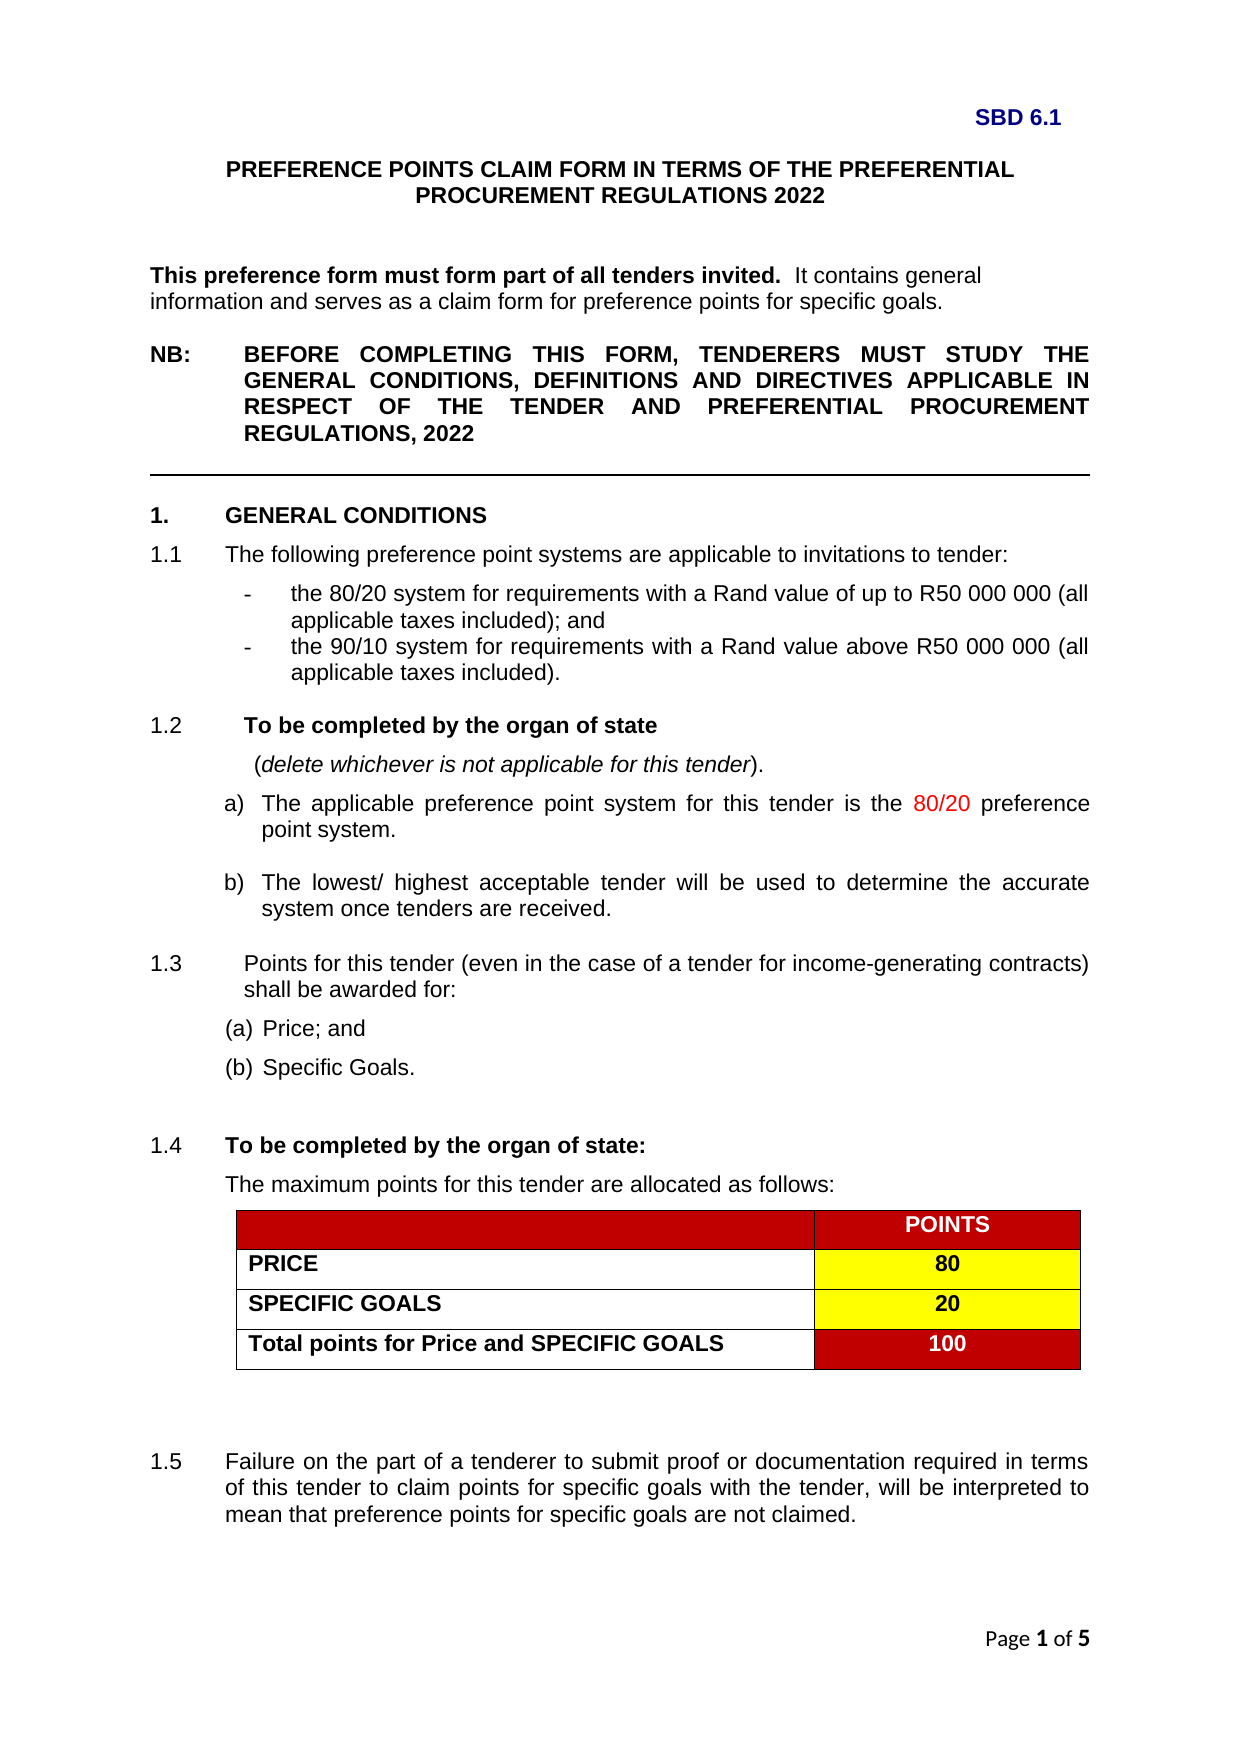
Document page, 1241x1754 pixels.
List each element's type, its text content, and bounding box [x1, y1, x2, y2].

table_cell 100 [815, 1330, 1080, 1369]
list Price; and [225, 1015, 1090, 1042]
list Points for this tender (even in the case of a tender for income-generating contracts) shall be awarded for: [150, 950, 1090, 1003]
text (delete whichever is not applicable for this tender). [150, 751, 1090, 777]
text NB: BEFORE COMPLETING THIS FORM, TENDERERS MUST STUDY THE GENERAL CONDITIONS, DEFINITIONS AND DIRECTIVES APPLICABLE IN RESPECT OF THE TENDER AND PREFERENTIAL PROCUREMENT REGULATIONS, 2022 [150, 341, 1090, 446]
text The maximum points for this tender are allocated as follows: [225, 1171, 1090, 1197]
list the 90/10 system for requirements with a Rand value above R50 000 000 (all applicable taxes included). [244, 633, 1090, 686]
table_cell SPECIFIC GOALS [237, 1290, 814, 1329]
table_header [237, 1211, 814, 1249]
list The applicable preference point system for this tender is the 80/20 preference point system. [224, 790, 1090, 842]
list To be completed by the organ of state [150, 712, 1090, 738]
text SBD 6.1 [150, 103, 1090, 130]
table_cell PRICE [237, 1250, 814, 1289]
table_cell 80 [815, 1250, 1080, 1289]
table_cell Total points for Price and SPECIFIC GOALS [237, 1330, 814, 1369]
table_header POINTS [815, 1211, 1080, 1249]
text PREFERENCE POINTS CLAIM FORM IN TERMS OF THE PREFERENTIAL PROCUREMENT REGULATIONS 2022 [150, 156, 1090, 209]
text This preference form must form part of all tenders invited. It contains general information and serves as a claim form for preference points for specific goals. [150, 262, 1090, 314]
list Specific Goals. [225, 1054, 1090, 1080]
list GENERAL CONDITIONS [150, 502, 1090, 529]
list the 80/20 system for requirements with a Rand value of up to R50 000 000 (all applicable taxes included); and [244, 580, 1090, 633]
list Failure on the part of a tenderer to submit proof or documentation required in terms of this tender to claim points for specific goals with the tender, will be interpreted to mean that preference points for specific goals are not claimed. [150, 1448, 1090, 1527]
list The following preference point systems are applicable to invitations to tender: [150, 541, 1090, 568]
list To be completed by the organ of state: [150, 1132, 1090, 1158]
table_cell 20 [815, 1290, 1080, 1329]
list The lowest/ highest acceptable tender will be used to determine the accurate system once tenders are received. [224, 869, 1090, 922]
